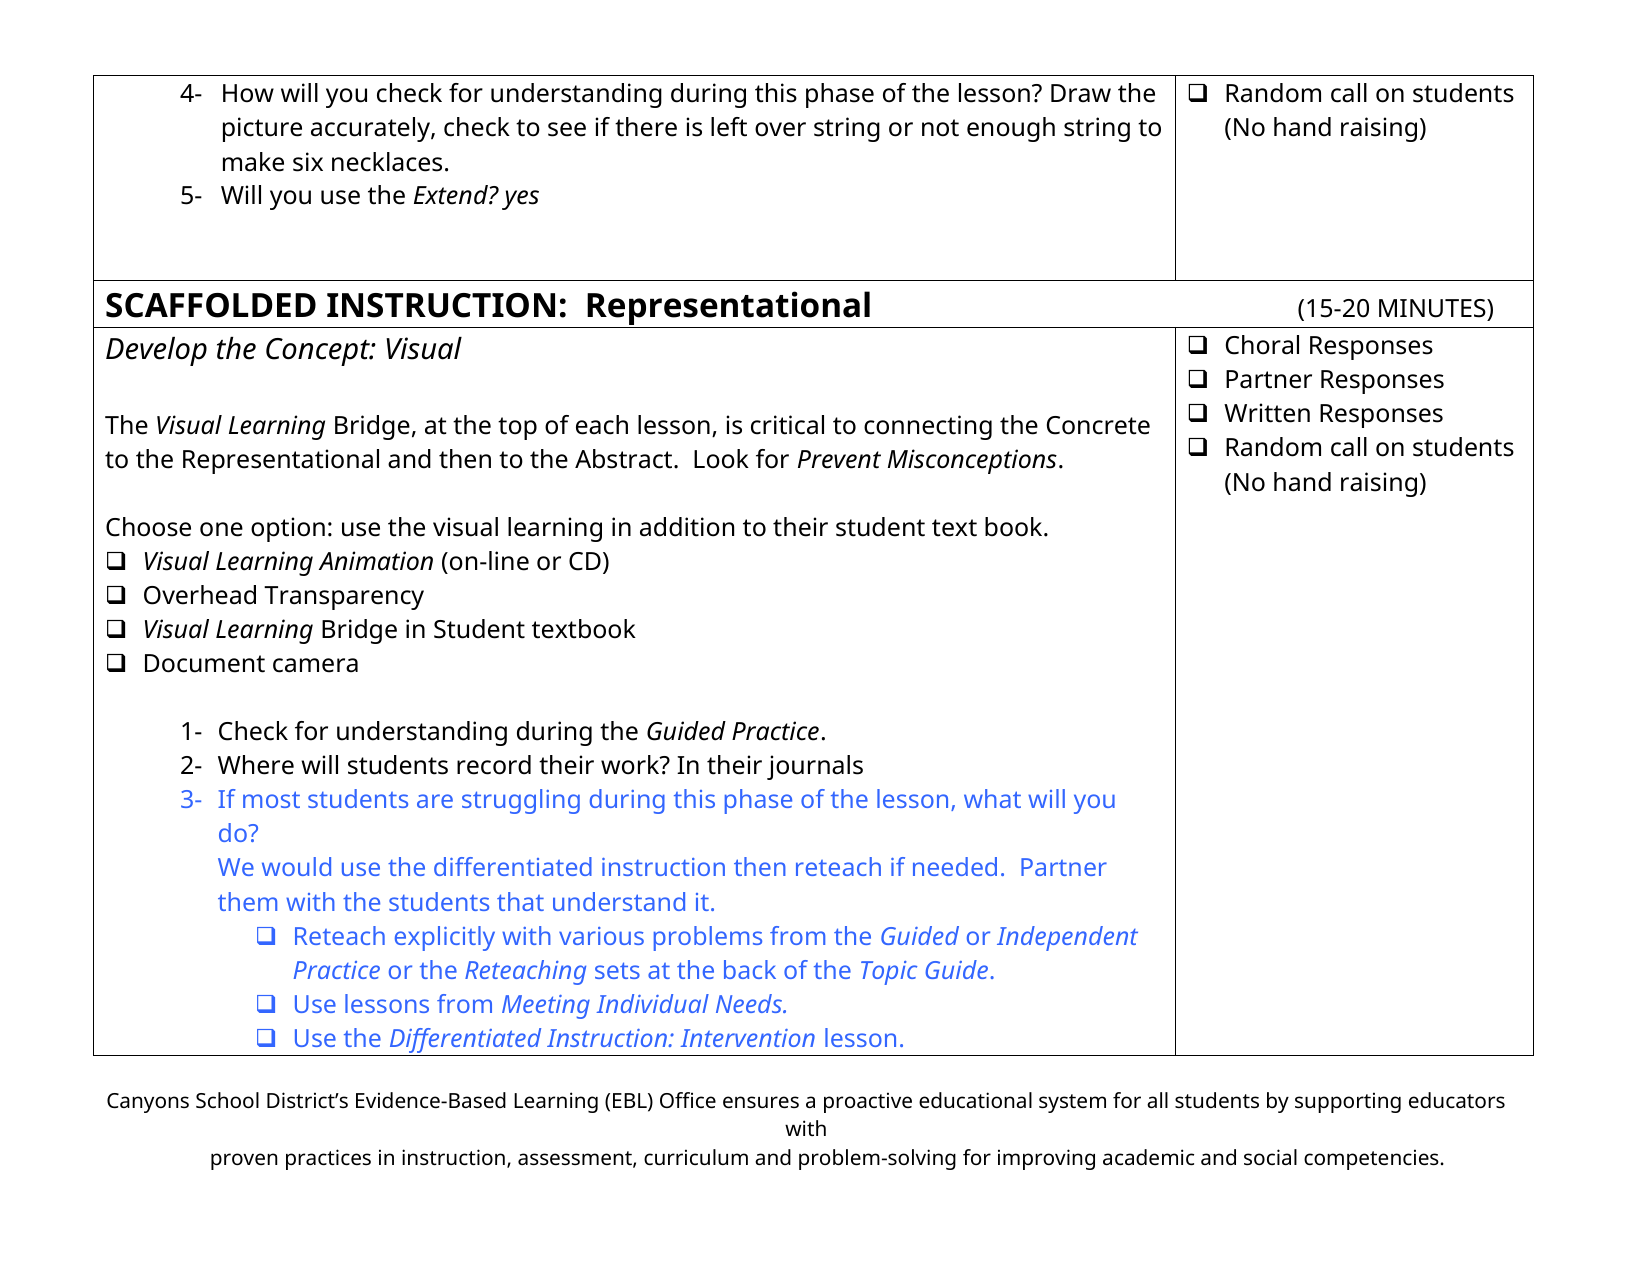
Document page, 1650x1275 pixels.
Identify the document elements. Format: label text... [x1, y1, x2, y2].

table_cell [94, 76, 1175, 280]
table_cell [94, 328, 1175, 1054]
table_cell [1176, 328, 1533, 1054]
table_cell SCAFFOLDED INSTRUCTION: Representational (15-20 MINUTES) [94, 281, 1533, 327]
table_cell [1176, 76, 1533, 280]
